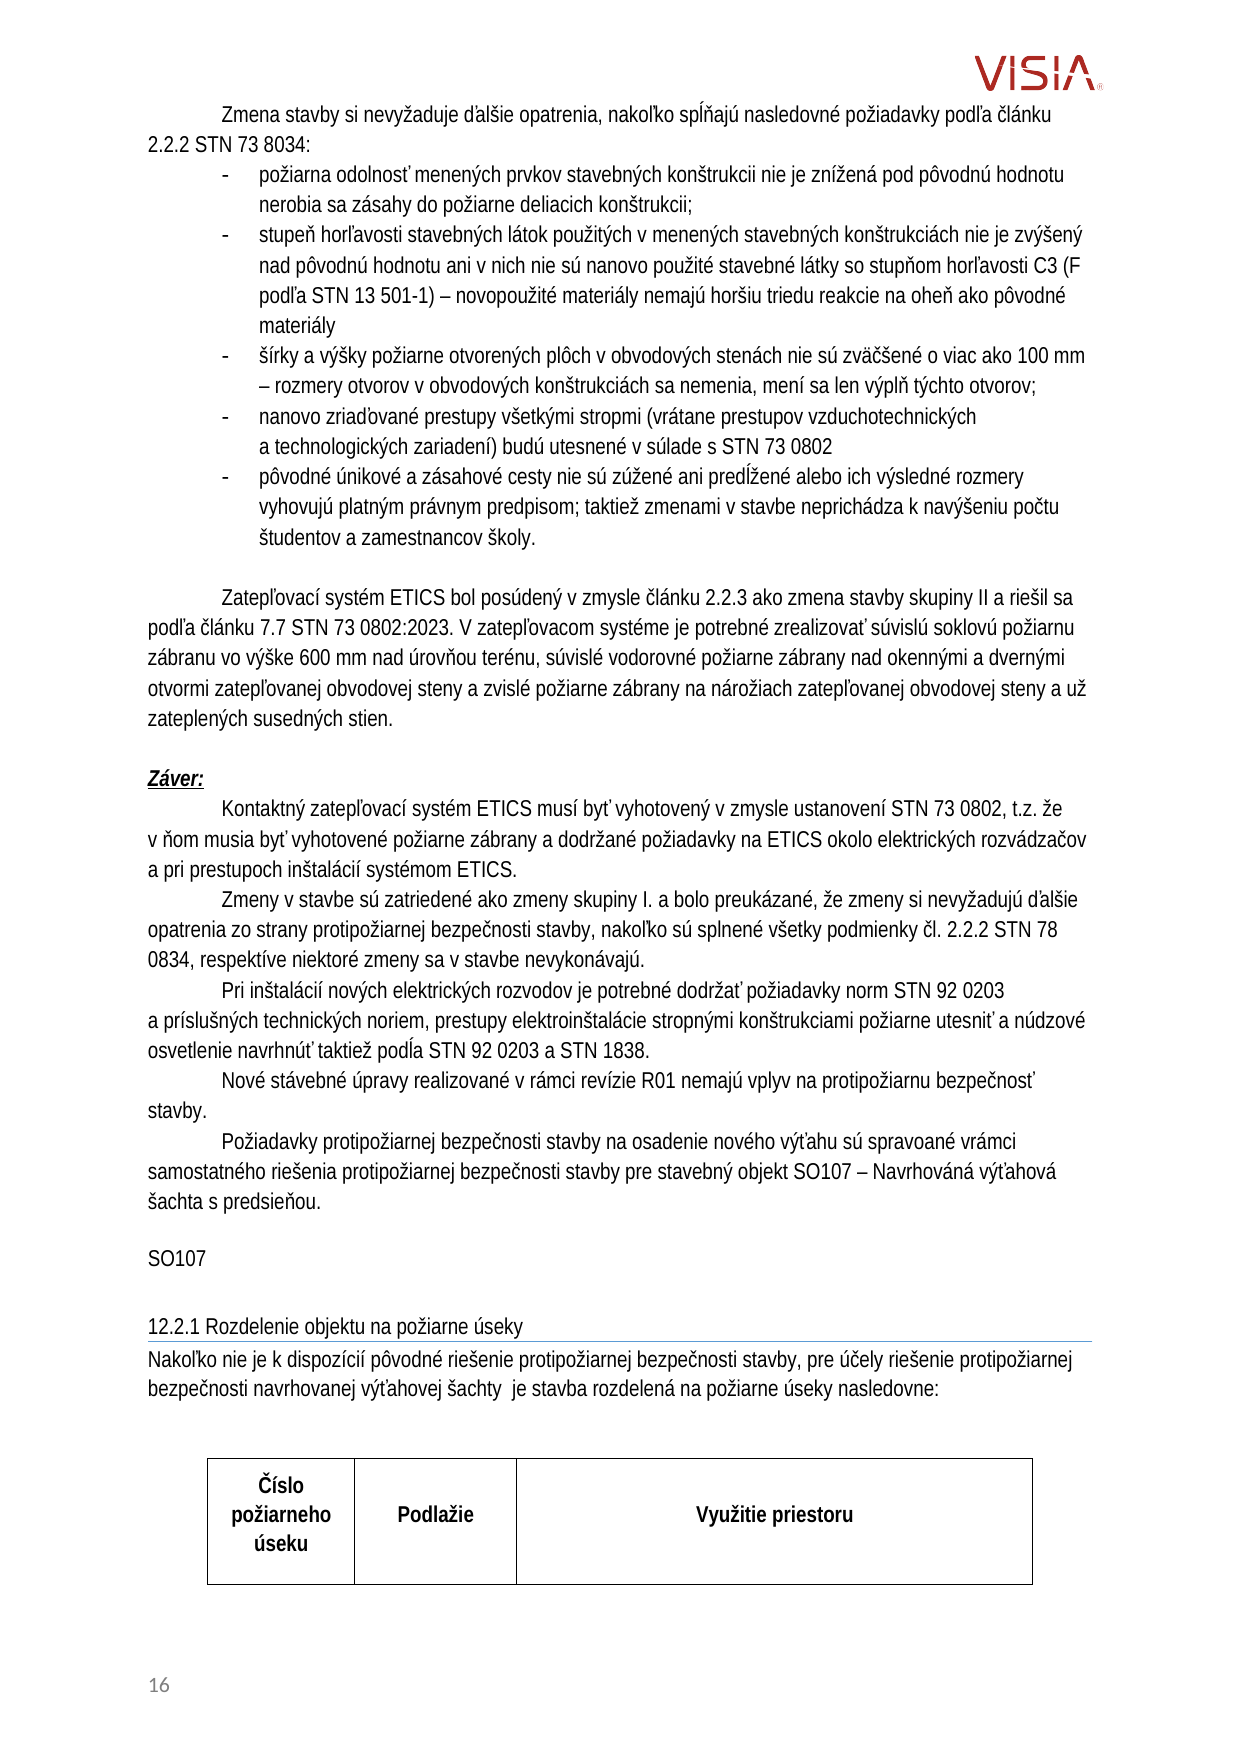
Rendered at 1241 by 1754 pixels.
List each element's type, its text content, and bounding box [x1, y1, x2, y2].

text Zmeny v stavbe sú zatriedené ako zmeny skupiny I. a bolo preukázané, že zmeny si nevyžadujú ďalšie opatrenia zo strany protipožiarnej bezpečnosti stavby, nakoľko sú splnené všetky podmienky čl. 2.2.2 STN 78 0834, respektíve niektoré zmeny sa v stavbe nevykonávajú. [148, 886, 1092, 973]
text Zatepľovací systém ETICS bol posúdený v zmysle článku 2.2.3 ako zmena stavby skupiny II a riešil sa podľa článku 7.7 STN 73 0802:2023. V zatepľovacom systéme je potrebné zrealizovať súvislú soklovú požiarnu zábranu vo výške 600 mm nad úrovňou terénu, súvislé vodorovné požiarne zábrany nad okennými a dvernými otvormi zatepľovanej obvodovej steny a zvislé požiarne zábrany na nárožiach zatepľovanej obvodovej steny a už zateplených susedných stien. [148, 584, 1092, 731]
picture [974, 55, 1104, 91]
text SO107 [148, 1244, 1092, 1271]
list pôvodné únikové a zásahové cesty nie sú zúžené ani predĺžené alebo ich výsledné rozmery vyhovujú platným právnym predpisom; taktiež zmenami v stavbe neprichádza k navýšeniu počtu študentov a zamestnancov školy. [221, 463, 1092, 550]
list nanovo zriaďované prestupy všetkými stropmi (vrátane prestupov vzduchotechnických a technologických zariadení) budú utesnené v súlade s STN 73 0802 [221, 403, 1092, 459]
text Pri inštalácií nových elektrických rozvodov je potrebné dodržať požiadavky norm STN 92 0203 a príslušných technických noriem, prestupy elektroinštalácie stropnými konštrukciami požiarne utesniť a núdzové osvetlenie navrhnúť taktiež podĺa STN 92 0203 a STN 1838. [148, 977, 1092, 1063]
text Požiadavky protipožiarnej bezpečnosti stavby na osadenie nového výťahu sú spravoané vrámci samostatného riešenia protipožiarnej bezpečnosti stavby pre stavebný objekt SO107 – Navrhováná výťahová šachta s predsieňou. [148, 1128, 1092, 1214]
table_header Podlažie [355, 1459, 516, 1584]
table_header Číslo požiarneho úseku [208, 1459, 354, 1584]
list požiarna odolnosť menených prvkov stavebných konštrukcii nie je znížená pod pôvodnú hodnotu nerobia sa zásahy do požiarne deliacich konštrukcii; [221, 161, 1092, 217]
text Nakoľko nie je k dispozícií pôvodné riešenie protipožiarnej bezpečnosti stavby, pre účely riešenie protipožiarnej bezpečnosti navrhovanej výťahovej šachty je stavba rozdelená na požiarne úseky nasledovne: [148, 1346, 1092, 1402]
subtitle 12.2.1 Rozdelenie objektu na požiarne úseky [148, 1313, 1092, 1341]
text Kontaktný zatepľovací systém ETICS musí byť vyhotovený v zmysle ustanovení STN 73 0802, t.z. že v ňom musia byť vyhotovené požiarne zábrany a dodržané požiadavky na ETICS okolo elektrických rozvádzačov a pri prestupoch inštalácií systémom ETICS. [148, 795, 1092, 882]
text Záver: [148, 765, 1092, 791]
table_header Využitie priestoru [517, 1459, 1032, 1584]
text Zmena stavby si nevyžaduje ďalšie opatrenia, nakoľko spĺňajú nasledovné požiadavky podľa článku 2.2.2 STN 73 8034: [148, 101, 1092, 157]
list stupeň horľavosti stavebných látok použitých v menených stavebných konštrukciách nie je zvýšený nad pôvodnú hodnotu ani v nich nie sú nanovo použité stavebné látky so stupňom horľavosti C3 (F podľa STN 13 501-1) – novopoužité materiály nemajú horšiu triedu reakcie na oheň ako pôvodné materiály [221, 221, 1092, 338]
list šírky a výšky požiarne otvorených plôch v obvodových stenách nie sú zväčšené o viac ako – rozmery otvorov v obvodových konštrukciách sa nemenia, mení sa len výplň týchto otvorov; [221, 342, 1092, 399]
text Nové stávebné úpravy realizované v rámci revízie R01 nemajú vplyv na protipožiarnu bezpečnosť stavby. [148, 1067, 1092, 1124]
